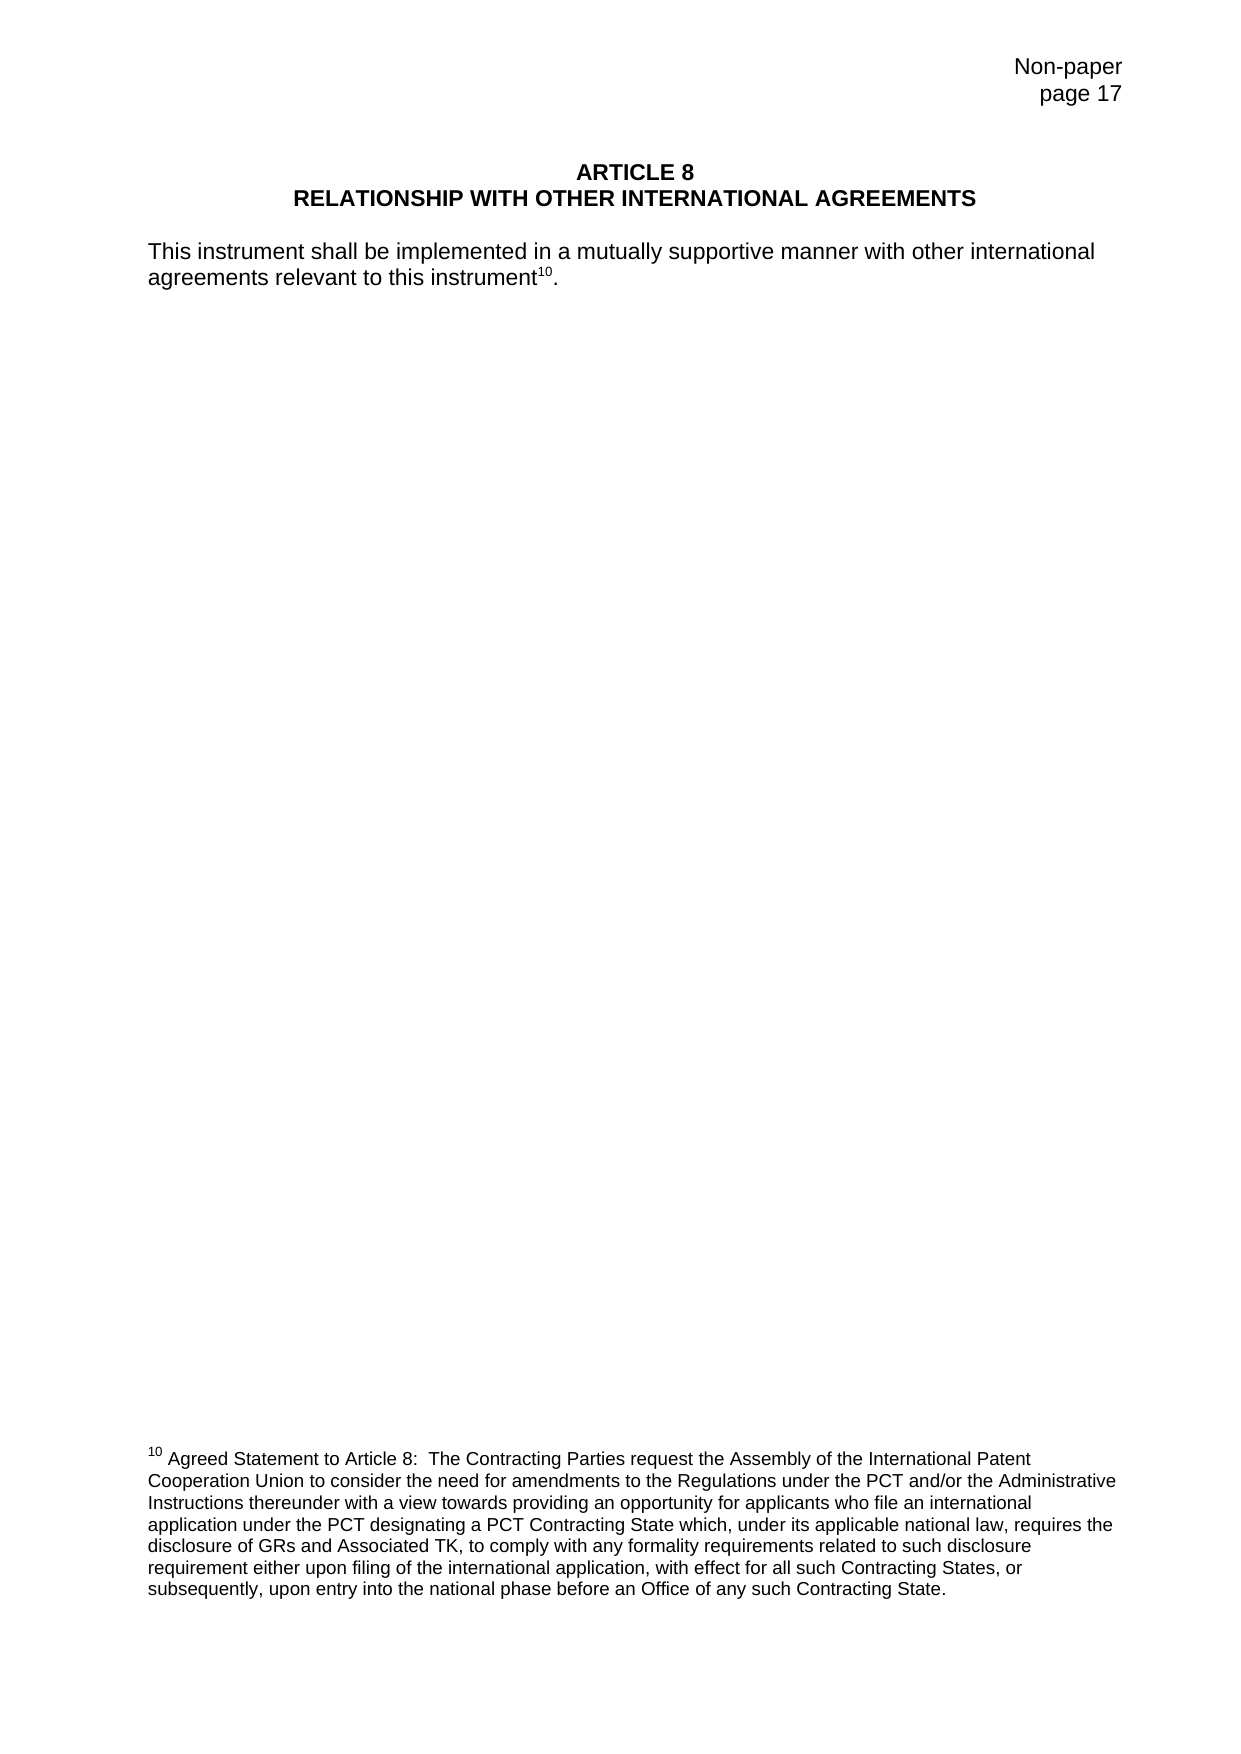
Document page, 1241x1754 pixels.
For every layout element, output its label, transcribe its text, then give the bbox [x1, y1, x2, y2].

text ARTICLE 8 [148, 158, 1122, 185]
text RELATIONSHIP WITH OTHER INTERNATIONAL AGREEMENTS [148, 185, 1122, 211]
text This instrument shall be implemented in a mutually supportive manner with other international agreements relevant to this instrument. [148, 238, 1122, 290]
